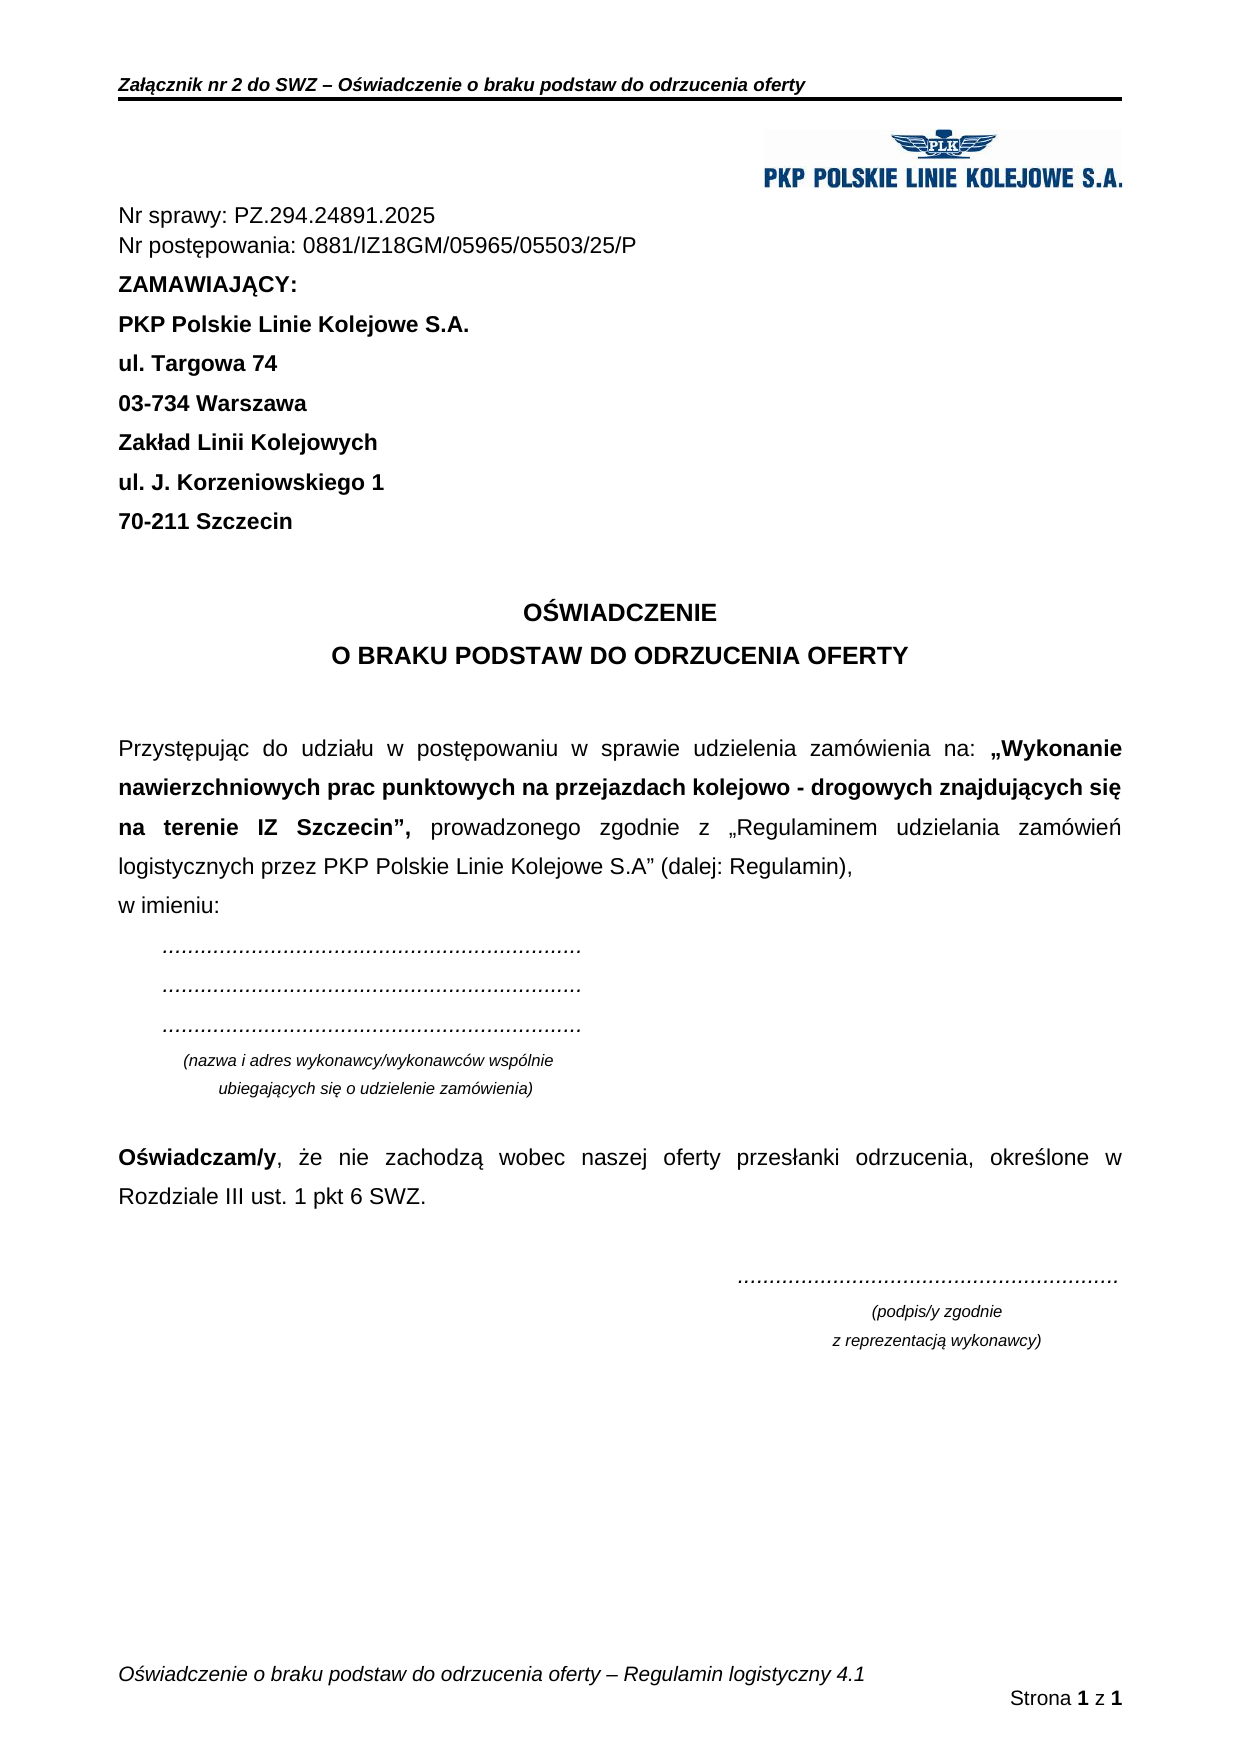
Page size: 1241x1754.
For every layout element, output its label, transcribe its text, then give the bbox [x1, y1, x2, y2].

text Nr postępowania: 0881/IZ18GM/05965/05503/25/P [118, 232, 1122, 258]
text 70-211 Szczecin [118, 508, 1122, 534]
text PKP Polskie Linie Kolejowe S.A. [118, 311, 1122, 337]
text ul. J. Korzeniowskiego 1 [118, 469, 1122, 495]
picture [764, 129, 1123, 188]
text z reprezentacją wykonawcy) [679, 1331, 1122, 1350]
text .................................................................. [162, 971, 1122, 998]
text .................................................................. [162, 1011, 1122, 1037]
text ............................................................ [118, 1262, 1122, 1289]
text 03-734 Warszawa [118, 390, 1122, 416]
text Oświadczam/y, że nie zachodzą wobec naszej oferty przesłanki odrzucenia, określone w Rozdziale III ust. 1 pkt 6 SWZ. [118, 1144, 1122, 1210]
text Zakład Linii Kolejowych [118, 429, 1122, 456]
text (podpis/y zgodnie [679, 1302, 1122, 1321]
text Przystępując do udziału w postępowaniu w sprawie udzielenia zamówienia na: „Wykonanie nawierzchniowych prac punktowych na przejazdach kolejowo - drogowych znajdujących się na terenie IZ Szczecin”, prowadzonego zgodnie z „Regulaminem udzielania zamówień logistycznych przez PKP Polskie Linie Kolejowe S.A” (dalej: Regulamin), [118, 734, 1122, 879]
text OŚWIADCZENIE [118, 598, 1122, 627]
text (nazwa i adres wykonawcy/wykonawców wspólnie ubiegających się o udzielenie zamówienia) [148, 1050, 591, 1098]
text ul. Targowa 74 [118, 350, 1122, 377]
text w imieniu: [118, 892, 1122, 919]
text Nr sprawy: PZ.294.24891.2025 [118, 202, 1122, 228]
text .................................................................. [162, 932, 1122, 958]
text ZAMAWIAJĄCY: [118, 271, 1122, 298]
text O BRAKU PODSTAW DO ODRZUCENIA OFERTY [118, 641, 1122, 670]
